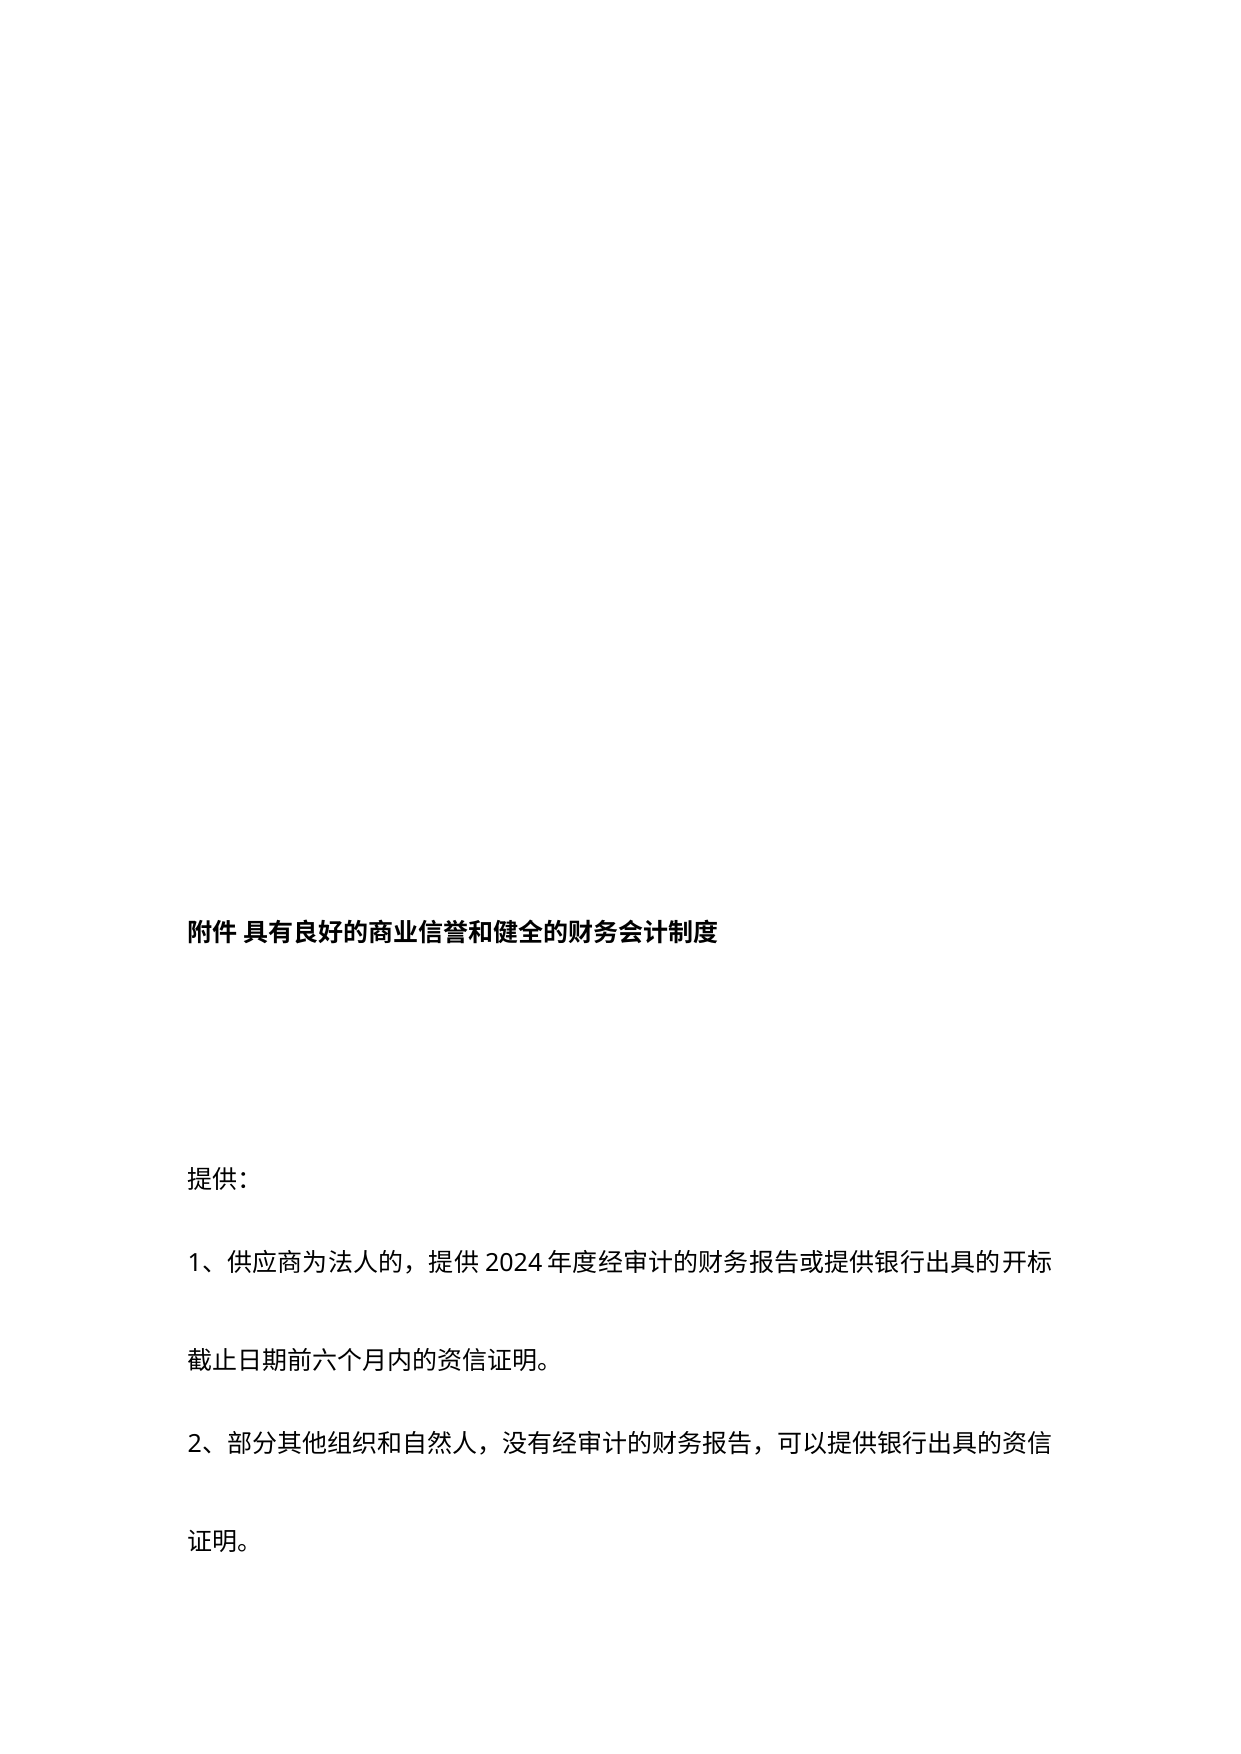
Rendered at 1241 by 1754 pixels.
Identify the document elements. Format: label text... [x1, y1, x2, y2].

text 1、供应商为法人的，提供2024年度经审计的财务报告或提供银行出具的开标截止日期前六个月内的资信证明。 [187, 1228, 1053, 1391]
text 2、部分其他组织和自然人，没有经审计的财务报告，可以提供银行出具的资信证明。 [187, 1409, 1053, 1572]
text 提供： [187, 1145, 1053, 1210]
text 附件 具有良好的商业信誉和健全的财务会计制度 [187, 898, 1053, 963]
